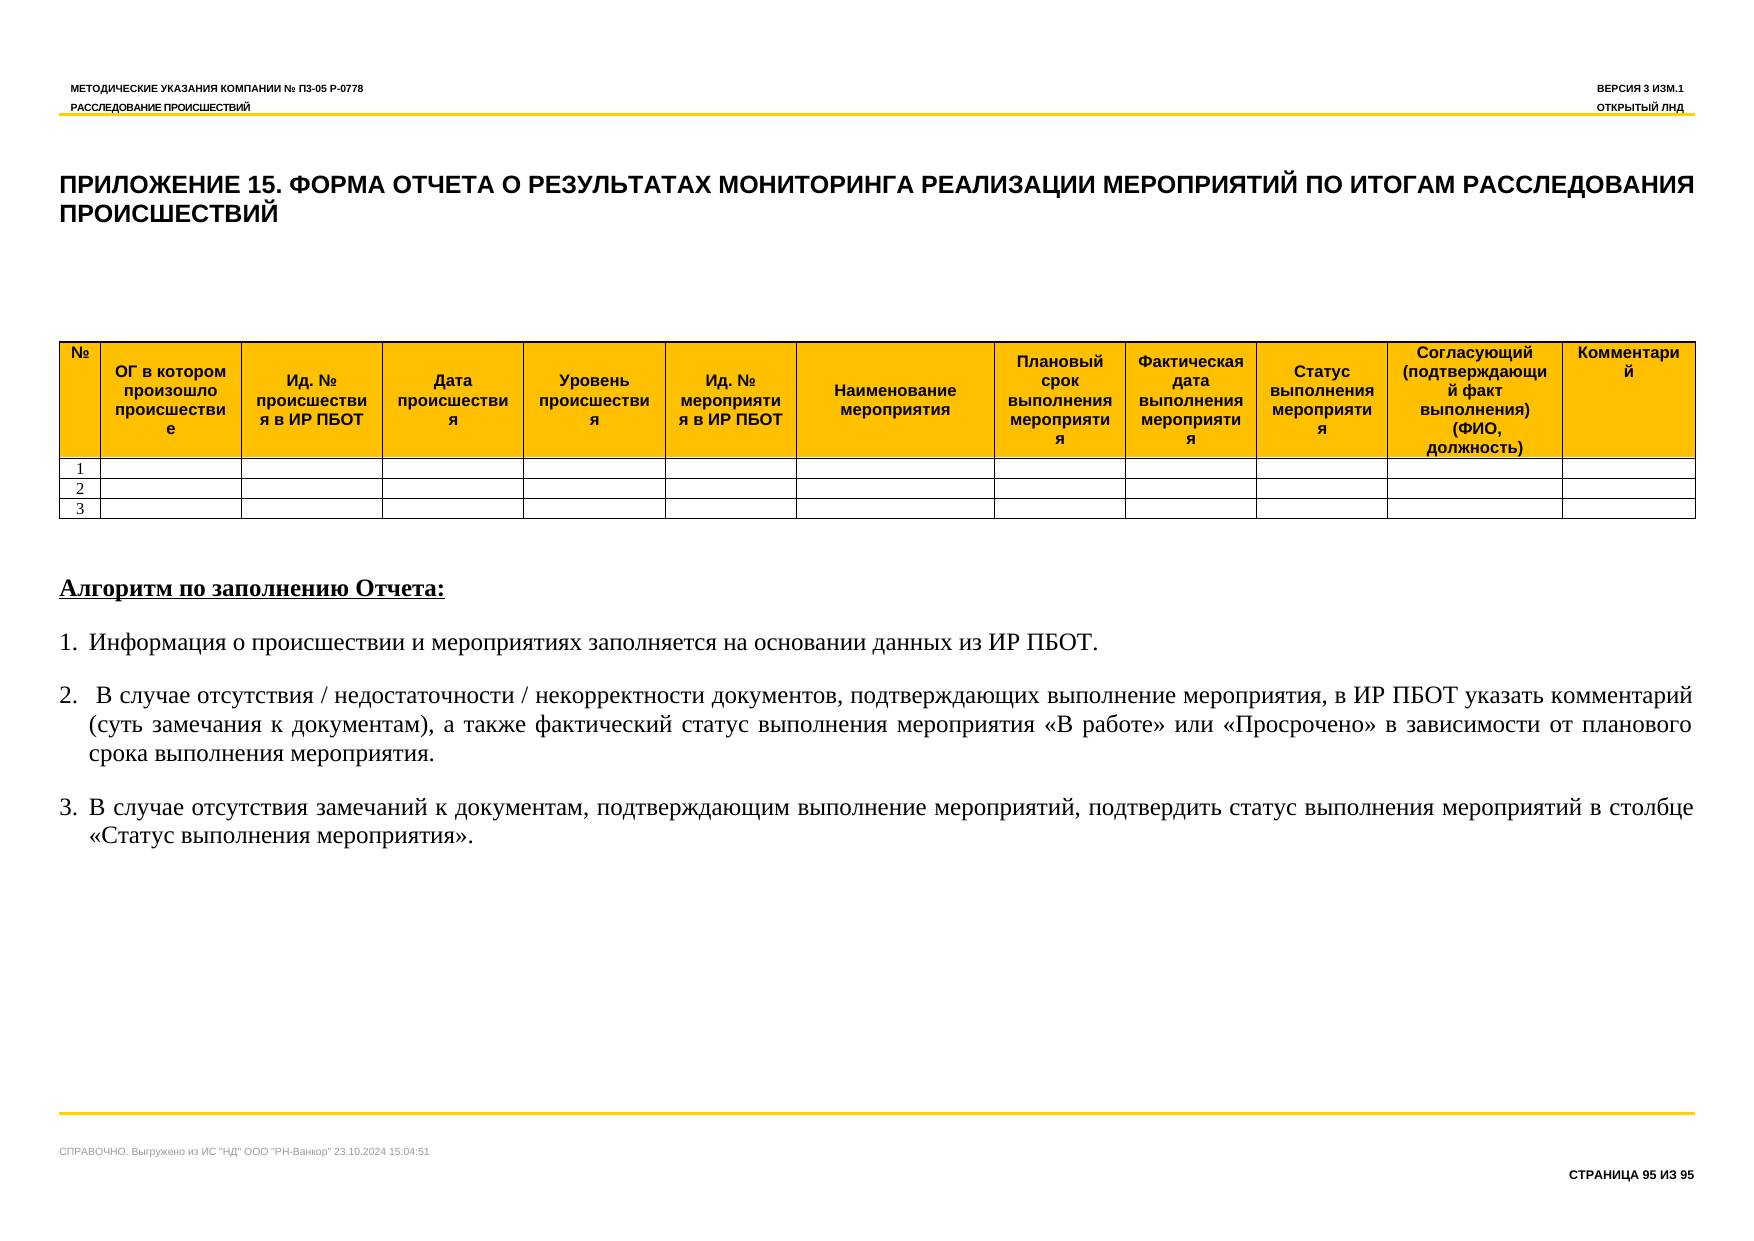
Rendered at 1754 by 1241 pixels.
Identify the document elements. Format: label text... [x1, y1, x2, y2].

table_header Ид. № мероприятия в ИР ПБОТ [666, 343, 796, 457]
table_cell [1388, 499, 1562, 518]
table_cell 1 [60, 459, 100, 478]
table_cell [666, 499, 796, 518]
table_header Фактическая дата выполнения мероприятия [1126, 343, 1256, 457]
table_header Статус выполнения мероприятия [1257, 343, 1387, 457]
table_cell [797, 459, 994, 478]
table_cell [1126, 499, 1256, 518]
table_cell [1126, 479, 1256, 498]
table_header Комментарий [1563, 343, 1695, 457]
table_header Плановый срок выполнения мероприятия [995, 343, 1125, 457]
table_cell [666, 459, 796, 478]
table_header Дата происшествия [383, 343, 523, 457]
table_cell [524, 459, 665, 478]
table_cell [1563, 499, 1695, 518]
table_cell [1388, 479, 1562, 498]
list Информация о происшествии и мероприятиях заполняется на основании данных из ИР ПБОТ. [59, 627, 1695, 655]
list В случае отсутствия / недостаточности / некорректности документов, подтверждающих выполнение мероприятия, в ИР ПБОТ указать комментарий (суть замечания к документам), а также фактический статус выполнения мероприятия «В работе» или «Просрочено» в зависимости от планового срока выполнения мероприятия. [59, 680, 1695, 767]
table_cell [1257, 479, 1387, 498]
table_header ОГ в котором произошло происшествие [101, 343, 241, 457]
table_header Ид. № происшествия в ИР ПБОТ [242, 343, 382, 457]
table_cell 3 [60, 499, 100, 518]
table_cell [242, 479, 382, 498]
table_cell [101, 479, 241, 498]
table_cell [1388, 459, 1562, 478]
table_cell [797, 499, 994, 518]
table_cell [101, 499, 241, 518]
table_cell [797, 479, 994, 498]
table_cell [524, 499, 665, 518]
table_cell [1257, 499, 1387, 518]
table_cell [242, 459, 382, 478]
table_header Согласующий (подтверждающий факт выполнения) (ФИО, должность) [1388, 343, 1562, 457]
table_cell [1257, 459, 1387, 478]
table_cell [383, 479, 523, 498]
table_cell [383, 459, 523, 478]
list В случае отсутствия замечаний к документам, подтверждающим выполнение мероприятий, подтвердить статус выполнения мероприятий в столбце «Статус выполнения мероприятия». [59, 792, 1695, 849]
text Алгоритм по заполнению Отчета: [59, 573, 1695, 602]
subtitle ПРИЛОЖЕНИЕ 15. ФОРМА ОТЧЕТА О РЕЗУЛЬТАТАХ МОНИТОРИНГА РЕАЛИЗАЦИИ МЕРОПРИЯТИЙ ПО ИТОГАМ РАССЛЕДОВАНИЯ ПРОИСШЕСТВИЙ [59, 170, 1695, 228]
table_cell [995, 459, 1125, 478]
table_cell [1563, 479, 1695, 498]
table_cell [1126, 459, 1256, 478]
table_cell [101, 459, 241, 478]
table_cell [524, 479, 665, 498]
table_header Уровень происшествия [524, 343, 665, 457]
table_cell 2 [60, 479, 100, 498]
table_cell [1563, 459, 1695, 478]
table_cell [242, 499, 382, 518]
table_cell [995, 479, 1125, 498]
table_cell [383, 499, 523, 518]
table_header № [60, 343, 100, 457]
table_cell [666, 479, 796, 498]
table_header Наименование мероприятия [797, 343, 994, 457]
table_cell [995, 499, 1125, 518]
